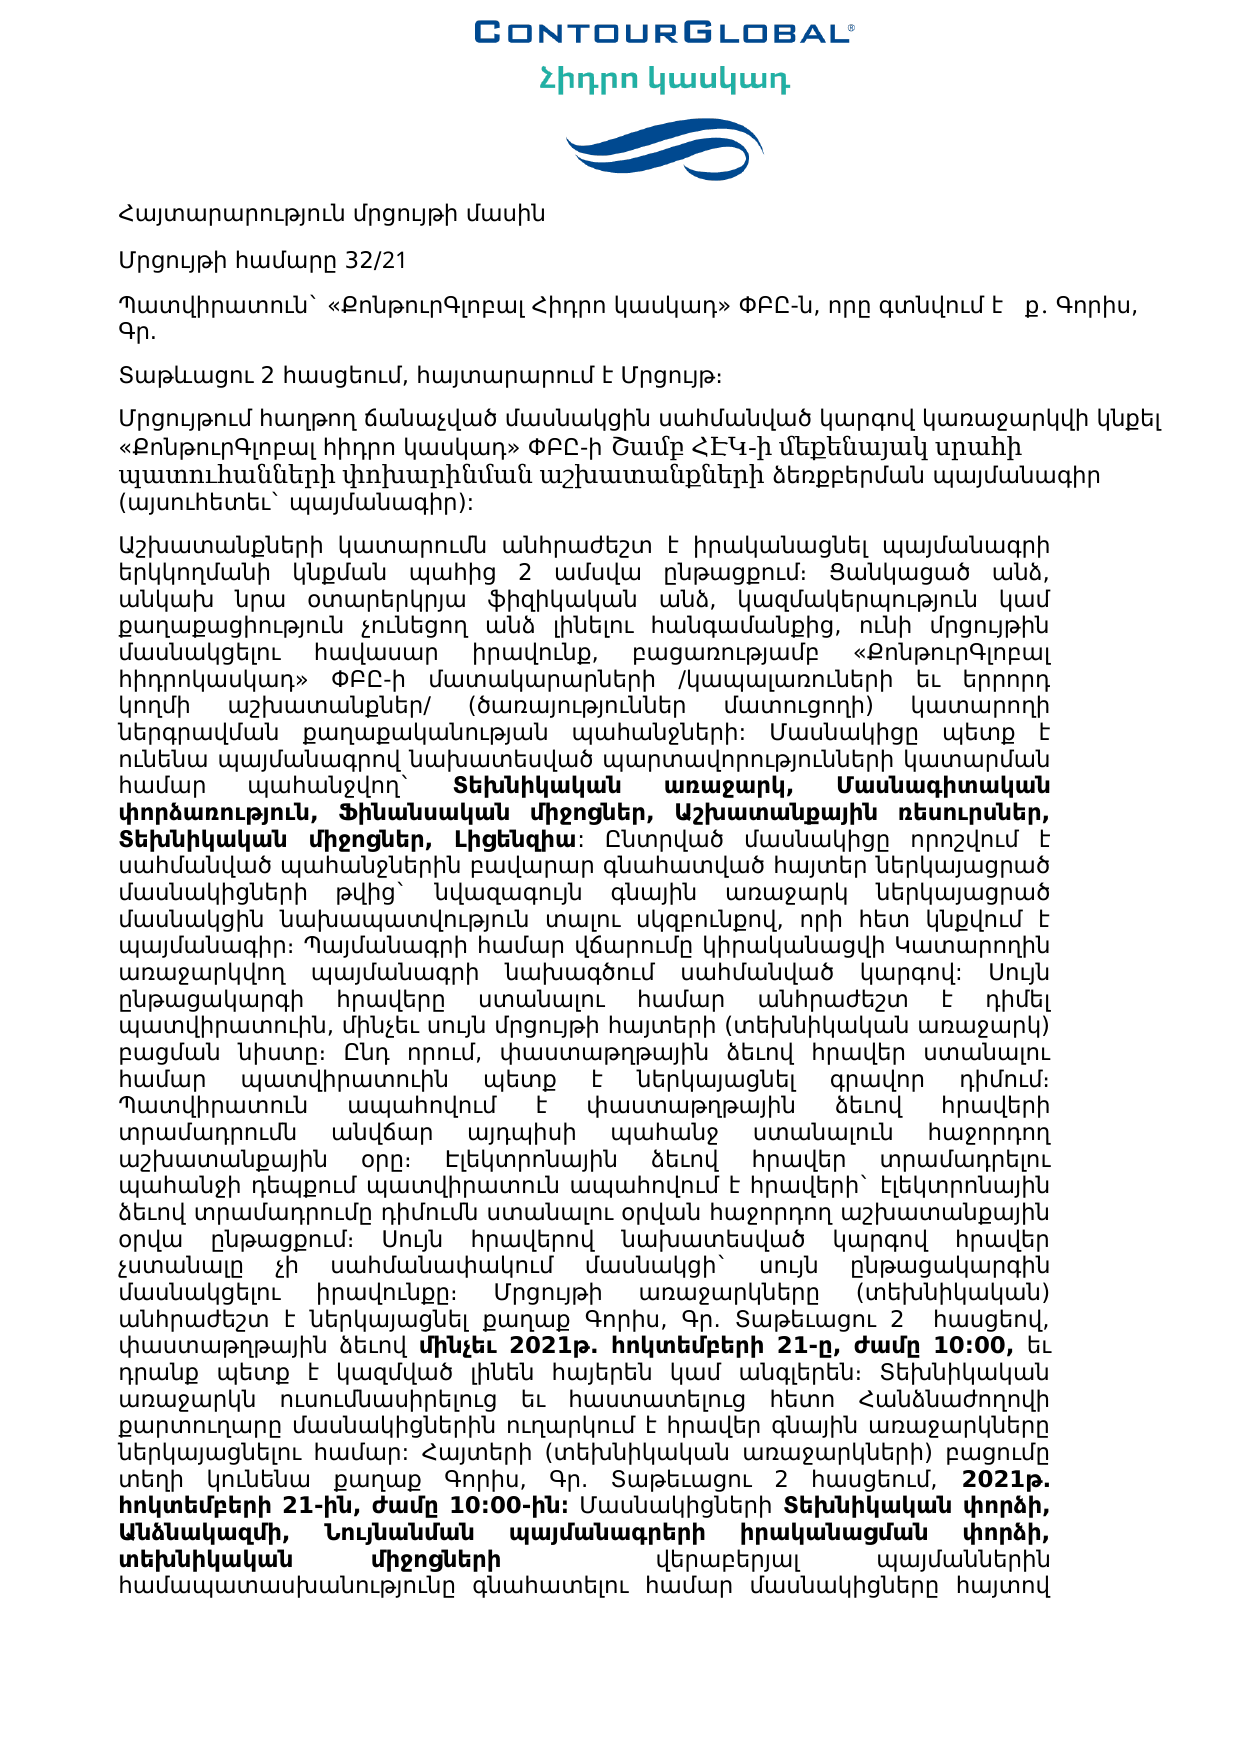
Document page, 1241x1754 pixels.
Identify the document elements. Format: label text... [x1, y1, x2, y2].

text Տաթևացու 2 հասցեում, հայտարարում է Մրցույթ։ [118, 362, 1181, 388]
text Հայտարարություն մրցույթի մասին [74, 201, 1181, 227]
picture [473, 17, 856, 182]
text Մրցույթի համարը 32/21 [74, 244, 1181, 275]
text Պատվիրատուն` «ՔոնթուրԳլոբալ Հիդրո կասկադ» ՓԲԸ-ն, որը գտնվում է ք․ Գորիս, Գր. [118, 292, 1181, 345]
text Մրցույթում հաղթող ճանաչված մասնակցին սահմանված կարգով կառաջարկվի կնքել «ՔոնթուրԳլոբալ հիդրո կասկադ» ՓԲԸ-ի Շամբ ՀԷԿ-ի մեքենայակ սրահի պատուհանների փոխարինման աշխատանքների ձեռքբերման պայմանագիր (այսուհետեւ` պայմանագիր): [118, 405, 1181, 516]
